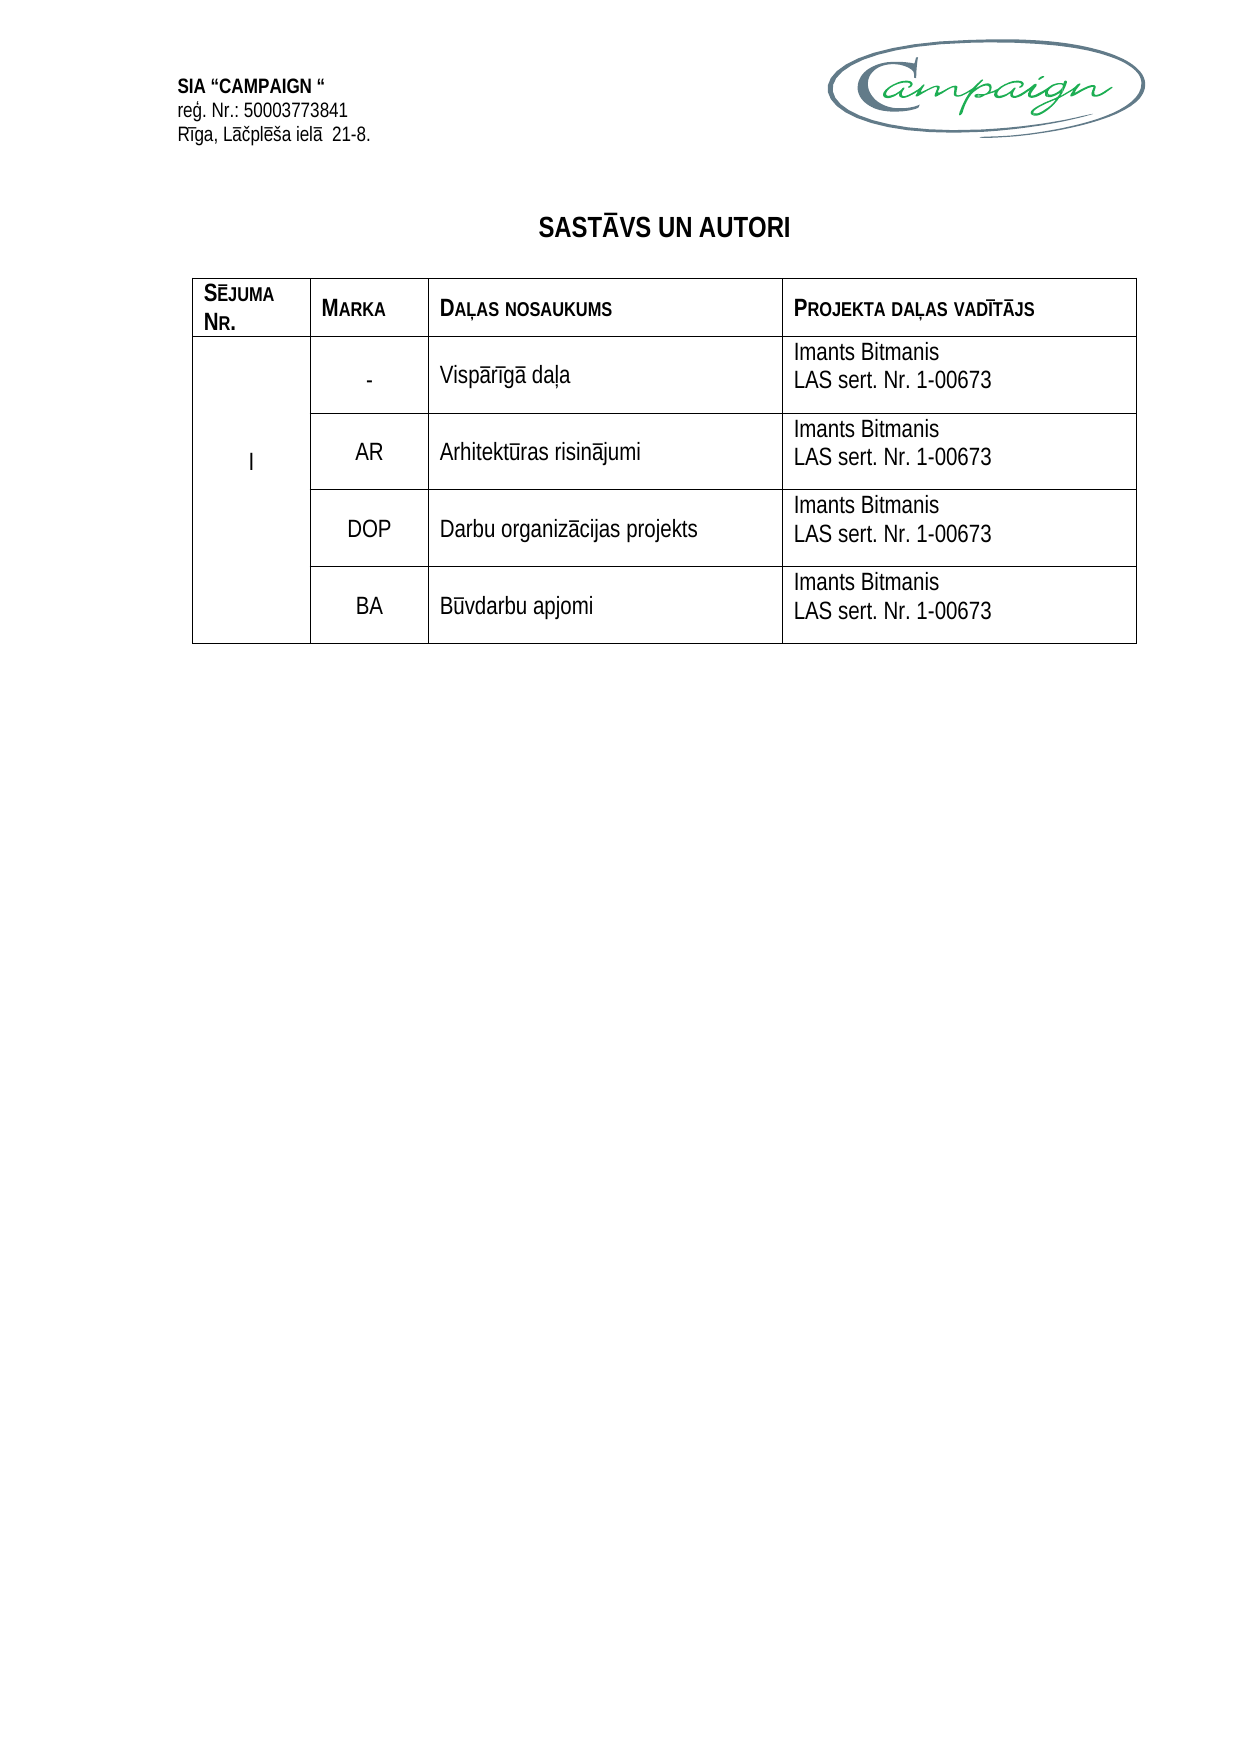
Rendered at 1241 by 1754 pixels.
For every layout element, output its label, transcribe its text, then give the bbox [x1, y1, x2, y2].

text SASTĀVS un autori [177, 211, 1152, 244]
table_header Marka [311, 279, 428, 336]
table_cell Imants Bitmanis LAS sert. Nr. 1-00673 [783, 567, 1136, 643]
table_cell Imants Bitmanis LAS sert. Nr. 1-00673 [783, 337, 1136, 412]
table_cell - [311, 337, 428, 412]
table_cell Imants Bitmanis LAS sert. Nr. 1-00673 [783, 414, 1136, 489]
table_cell Arhitektūras risinājumi [429, 414, 782, 489]
table_cell BA [311, 567, 428, 643]
table_cell I [193, 337, 310, 643]
table_header Projekta daļas vadītājs [783, 279, 1136, 336]
table_cell Vispārīgā daļa [429, 337, 782, 412]
table_header Daļas nosaukums [429, 279, 782, 336]
table_cell Darbu organizācijas projekts [429, 490, 782, 566]
table_cell Imants Bitmanis LAS sert. Nr. 1-00673 [783, 490, 1136, 566]
table_cell Būvdarbu apjomi [429, 567, 782, 643]
table_cell AR [311, 414, 428, 489]
table_header Sējuma Nr. [193, 279, 310, 336]
table_cell DOP [311, 490, 428, 566]
